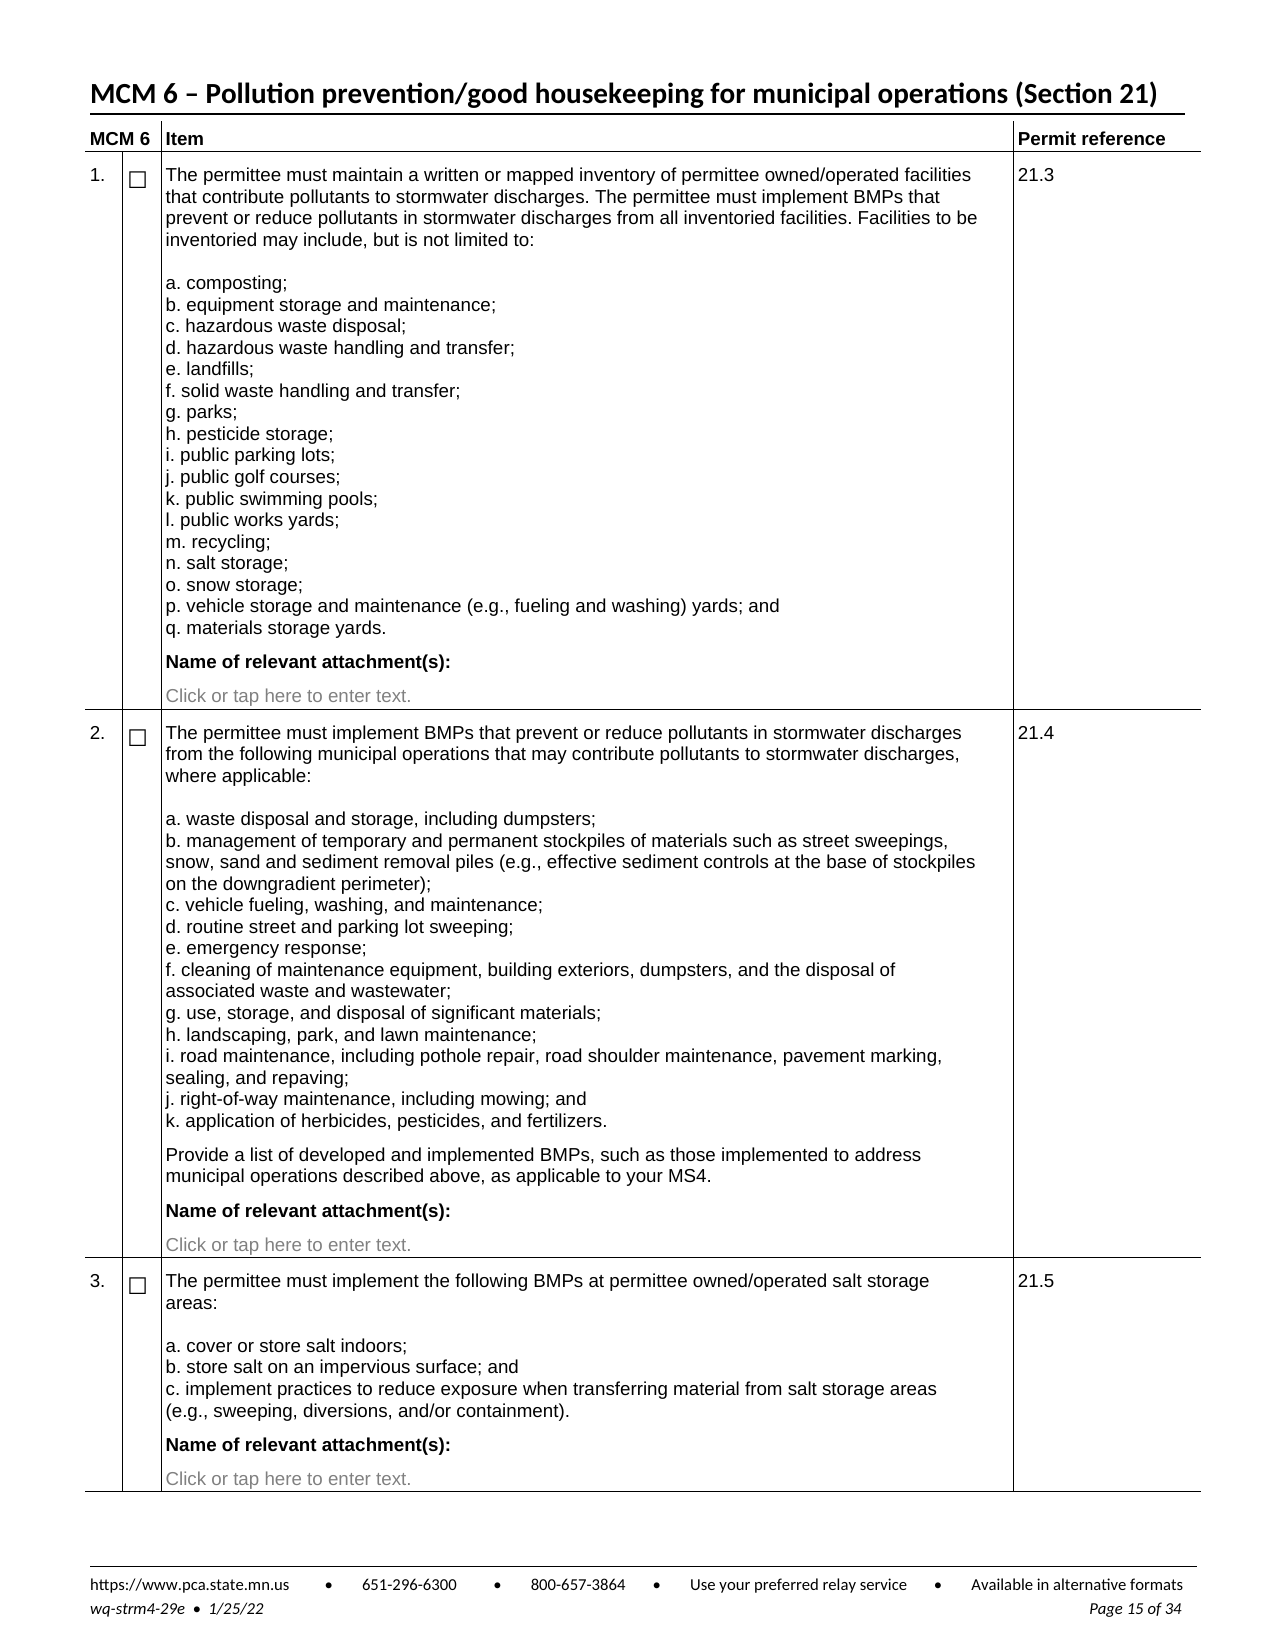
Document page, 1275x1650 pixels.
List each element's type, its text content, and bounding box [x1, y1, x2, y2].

table_cell The permittee must implement BMPs that prevent or reduce pollutants in stormwater discharges from the following municipal operations that may contribute pollutants to stormwater discharges, where applicable: a. waste disposal and storage, including dumpsters; b. management of temporary and permanent stockpiles of materials such as street sweepings, snow, sand and sediment removal piles (e.g., effective sediment controls at the base of stockpiles on the downgradient perimeter); c. vehicle fueling, washing, and maintenance; d. routine street and parking lot sweeping; e. emergency response; f. cleaning of maintenance equipment, building exteriors, dumpsters, and the disposal of associated waste and wastewater; g. use, storage, and disposal of significant materials; h. landscaping, park, and lawn maintenance; i. road maintenance, including pothole repair, road shoulder maintenance, pavement marking, sealing, and repaving; j. right-of-way maintenance, including mowing; and k. application of herbicides, pesticides, and fertilizers. Provide a list of developed and implemented BMPs, such as those implemented to address municipal operations described above, as applicable to your MS4. Name of relevant attachment(s): [162, 710, 1013, 1257]
table_header MCM 6 [85, 121, 161, 151]
table_header Item [162, 121, 1013, 151]
table_cell [85, 1258, 122, 1491]
subtitle MCM 6 – Pollution prevention/good housekeeping for municipal operations (Section 21) [90, 75, 1185, 113]
table_cell [85, 152, 122, 708]
table_cell [85, 710, 122, 1257]
table_cell 21.3 [1014, 152, 1201, 708]
table_header Permit reference [1014, 121, 1201, 151]
table_cell 21.5 [1014, 1258, 1201, 1491]
table_cell The permittee must maintain a written or mapped inventory of permittee owned/operated facilities that contribute pollutants to stormwater discharges. The permittee must implement BMPs that prevent or reduce pollutants in stormwater discharges from all inventoried facilities. Facilities to be inventoried may include, but is not limited to: a. composting; b. equipment storage and maintenance; c. hazardous waste disposal; d. hazardous waste handling and transfer; e. landfills; f. solid waste handling and transfer; g. parks; h. pesticide storage; i. public parking lots; j. public golf courses; k. public swimming pools; l. public works yards; m. recycling; n. salt storage; o. snow storage; p. vehicle storage and maintenance (e.g., fueling and washing) yards; and q. materials storage yards. Name of relevant attachment(s): [162, 152, 1013, 708]
table_cell 21.4 [1014, 710, 1201, 1257]
table_cell The permittee must implement the following BMPs at permittee owned/operated salt storage areas: a. cover or store salt indoors; b. store salt on an impervious surface; and c. implement practices to reduce exposure when transferring material from salt storage areas (e.g., sweeping, diversions, and/or containment). Name of relevant attachment(s): [162, 1258, 1013, 1491]
